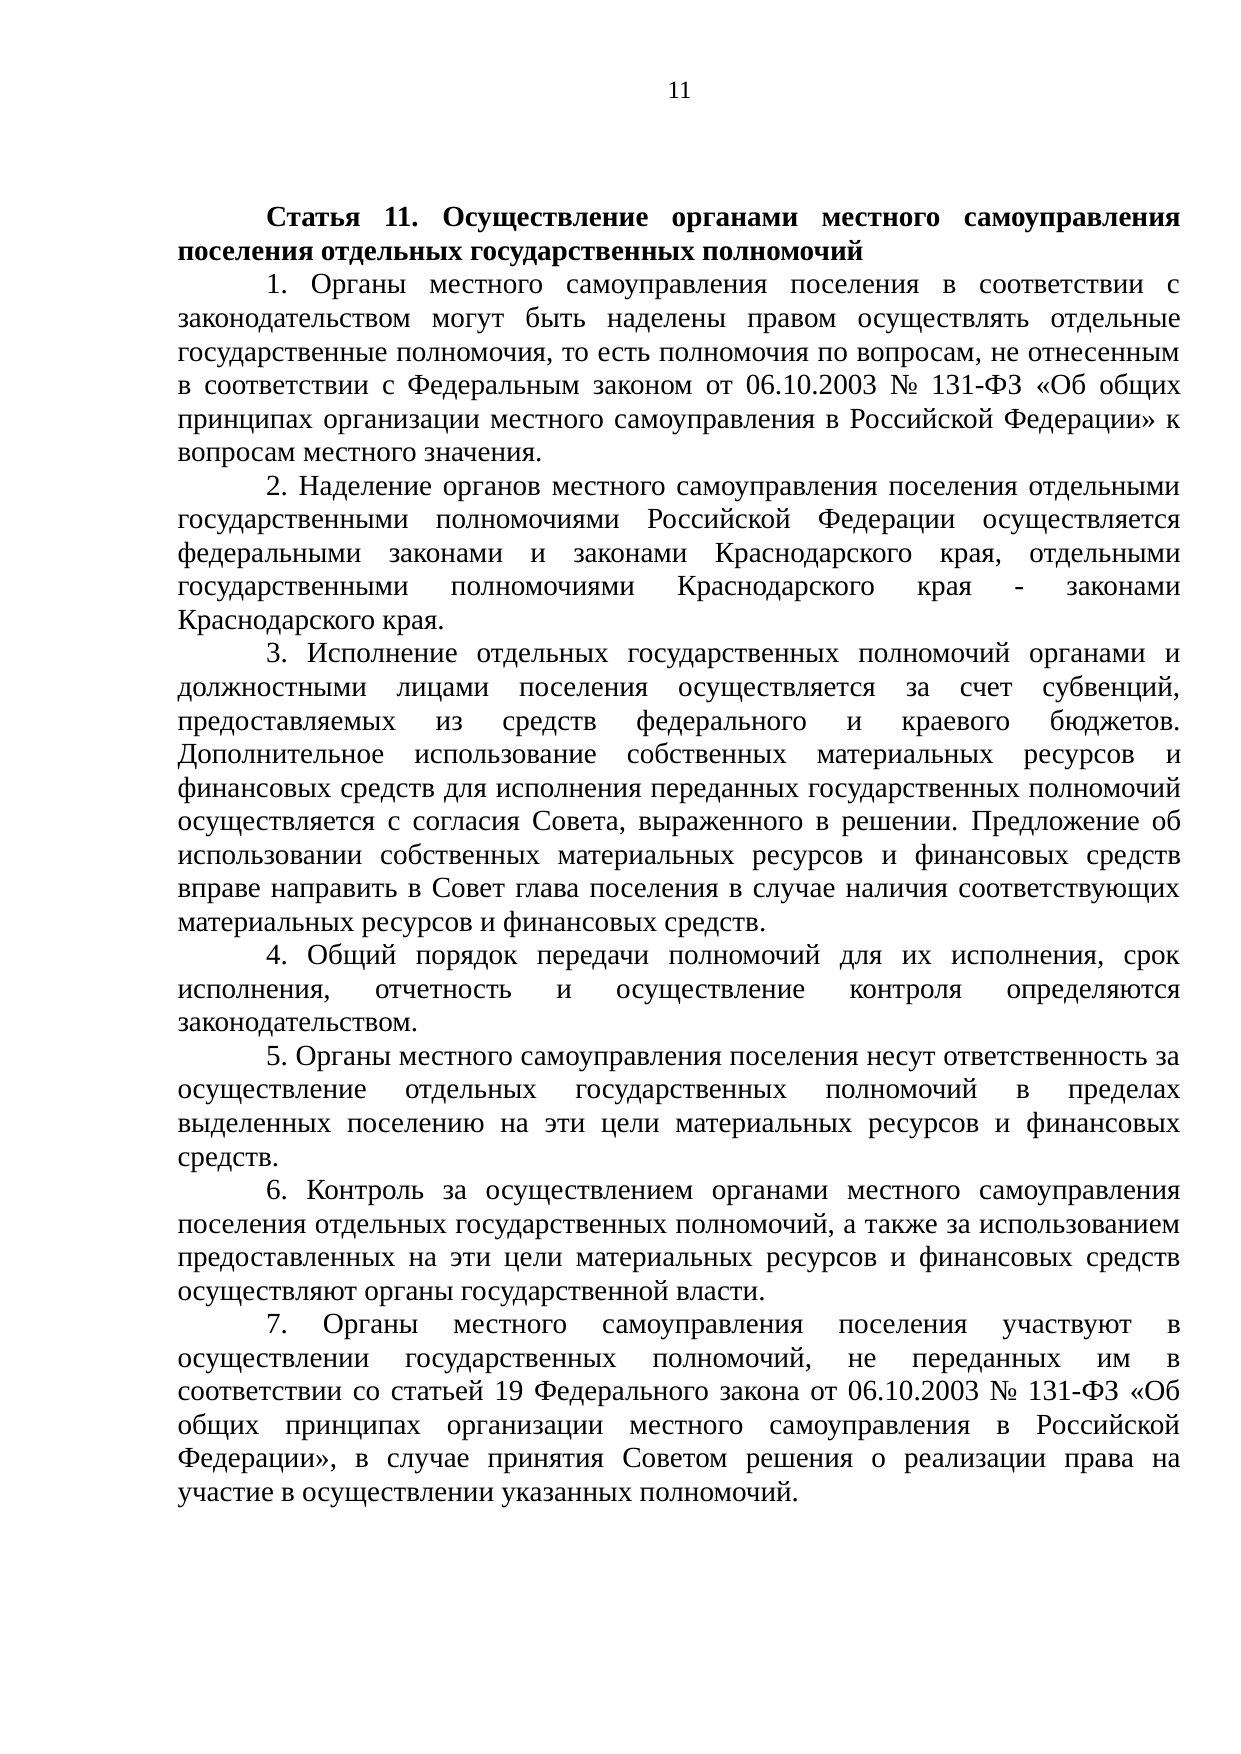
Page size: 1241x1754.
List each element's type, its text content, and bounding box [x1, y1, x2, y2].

text 1. Органы местного самоуправления поселения в соответствии с законодательством могут быть наделены правом осуществлять отдельные государственные полномочия, то есть полномочия по вопросам, не отнесенным в соответствии с Федеральным законом от 06.10.2003 № 131-ФЗ «Об общих принципах организации местного самоуправления в Российской Федерации» к вопросам местного значения. [177, 267, 1181, 468]
text 6. Контроль за осуществлением органами местного самоуправления поселения отдельных государственных полномочий, а также за использованием предоставленных на эти цели материальных ресурсов и финансовых средств осуществляют органы государственной власти. [177, 1172, 1181, 1306]
text 3. Исполнение отдельных государственных полномочий органами и должностными лицами поселения осуществляется за счет субвенций, предоставляемых из средств федерального и краевого бюджетов. Дополнительное использование собственных материальных ресурсов и финансовых средств для исполнения переданных государственных полномочий осуществляется с согласия Совета, выраженного в решении. Предложение об использовании собственных материальных ресурсов и финансовых средств вправе направить в Совет глава поселения в случае наличия соответствующих материальных ресурсов и финансовых средств. [177, 636, 1181, 937]
text 7. Органы местного самоуправления поселения участвуют в осуществлении государственных полномочий, не переданных им в соответствии со статьей 19 Федерального закона от 06.10.2003 № 131-ФЗ «Об общих принципах организации местного самоуправления в Российской Федерации», в случае принятия Советом решения о реализации права на участие в осуществлении указанных полномочий. [177, 1306, 1181, 1508]
text Статья 11. Осуществление органами местного самоуправления поселения отдельных государственных полномочий [177, 199, 1181, 267]
text 4. Общий порядок передачи полномочий для их исполнения, срок исполнения, отчетность и осуществление контроля определяются законодательством. [177, 937, 1181, 1038]
text 5. Органы местного самоуправления поселения несут ответственность за осуществление отдельных государственных полномочий в пределах выделенных поселению на эти цели материальных ресурсов и финансовых средств. [177, 1038, 1181, 1172]
text 2. Наделение органов местного самоуправления поселения отдельными государственными полномочиями Российской Федерации осуществляется федеральными законами и законами Краснодарского края, отдельными государственными полномочиями Краснодарского края - законами Краснодарского края. [177, 468, 1181, 636]
